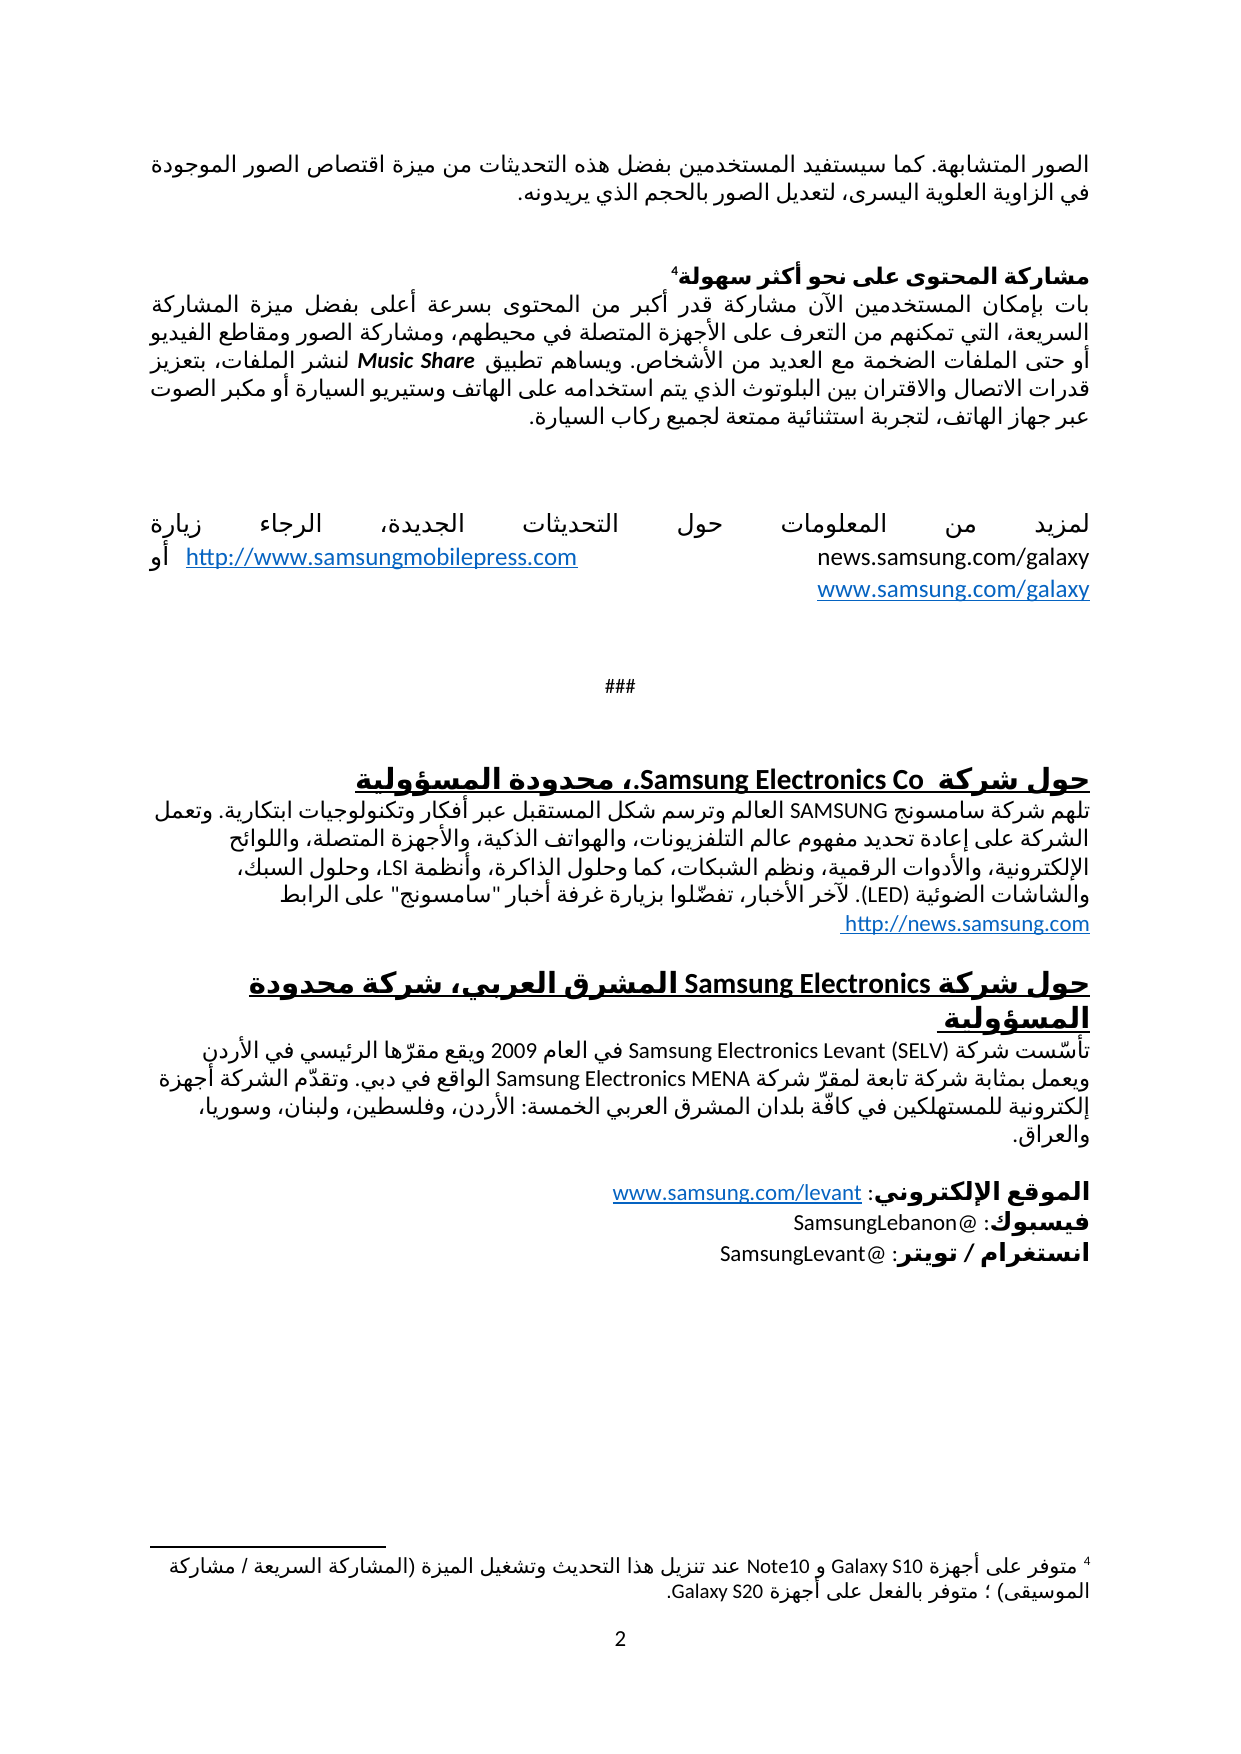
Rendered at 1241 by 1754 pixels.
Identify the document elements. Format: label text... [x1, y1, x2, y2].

text لمزيد من المعلومات حول التحديثات الجديدة، الرجاء زيارة http://www.samsungmobilepress.com news.samsung.com/galaxy أو www.samsung.com/galaxy [150, 508, 1090, 604]
text مشاركة المحتوى على نحو أكثر سهولة [150, 262, 1090, 290]
text انستغرام / تويتر: @SamsungLevant [150, 1237, 1090, 1268]
text تأسّست شركة Samsung Electronics Levant (SELV) في العام 2009 ويقع مقرّها الرئيسي في الأردن ويعمل بمثابة شركة تابعة لمقرّ شركة Samsung Electronics MENA الواقع في دبي. وتقدّم الشركة أجهزة إلكترونية للمستهلكين في كافّة بلدان المشرق العربي الخمسة: الأردن، وفلسطين، ولبنان، وسوريا، والعراق. [150, 1036, 1090, 1148]
text بات بإمكان المستخدمين الآن مشاركة قدر أكبر من المحتوى بسرعة أعلى بفضل ميزة المشاركة السريعة، التي تمكنهم من التعرف على الأجهزة المتصلة في محيطهم، ومشاركة الصور ومقاطع الفيديو أو حتى الملفات الضخمة مع العديد من الأشخاص. ويساهم تطبيق Music Share لنشر الملفات، بتعزيز قدرات الاتصال والاقتران بين البلوتوث الذي يتم استخدامه على الهاتف وستيريو السيارة أو مكبر الصوت عبر جهاز الهاتف، لتجربة استثنائية ممتعة لجميع ركاب السيارة. [150, 290, 1090, 430]
text حول شركة Samsung Electronics المشرق العربي، شركة محدودة المسؤولية [150, 965, 1090, 1036]
text تلهم شركة سامسونج SAMSUNG العالم وترسم شكل المستقبل عبر أفكار وتكنولوجيات ابتكارية. وتعمل الشركة على إعادة تحديد مفهوم عالم التلفزيونات، والهواتف الذكية، والأجهزة المتصلة، واللوائح الإلكترونية، والأدوات الرقمية، ونظم الشبكات، كما وحلول الذاكرة، وأنظمة LSI، وحلول السبك، والشاشات الضوئية (LED). لآخر الأخبار، تفضّلوا بزيارة غرفة أخبار "سامسونج" على الرابط http://news.samsung.com [150, 797, 1090, 937]
text الموقع الإلكتروني: www.samsung.com/levant [150, 1176, 1090, 1207]
text ### [150, 673, 1090, 698]
text حول شركة Samsung Electronics Co.، محدودة المسؤولية [150, 761, 1090, 797]
text فيسبوك: @SamsungLebanon [150, 1207, 1090, 1237]
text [150, 150, 1090, 206]
